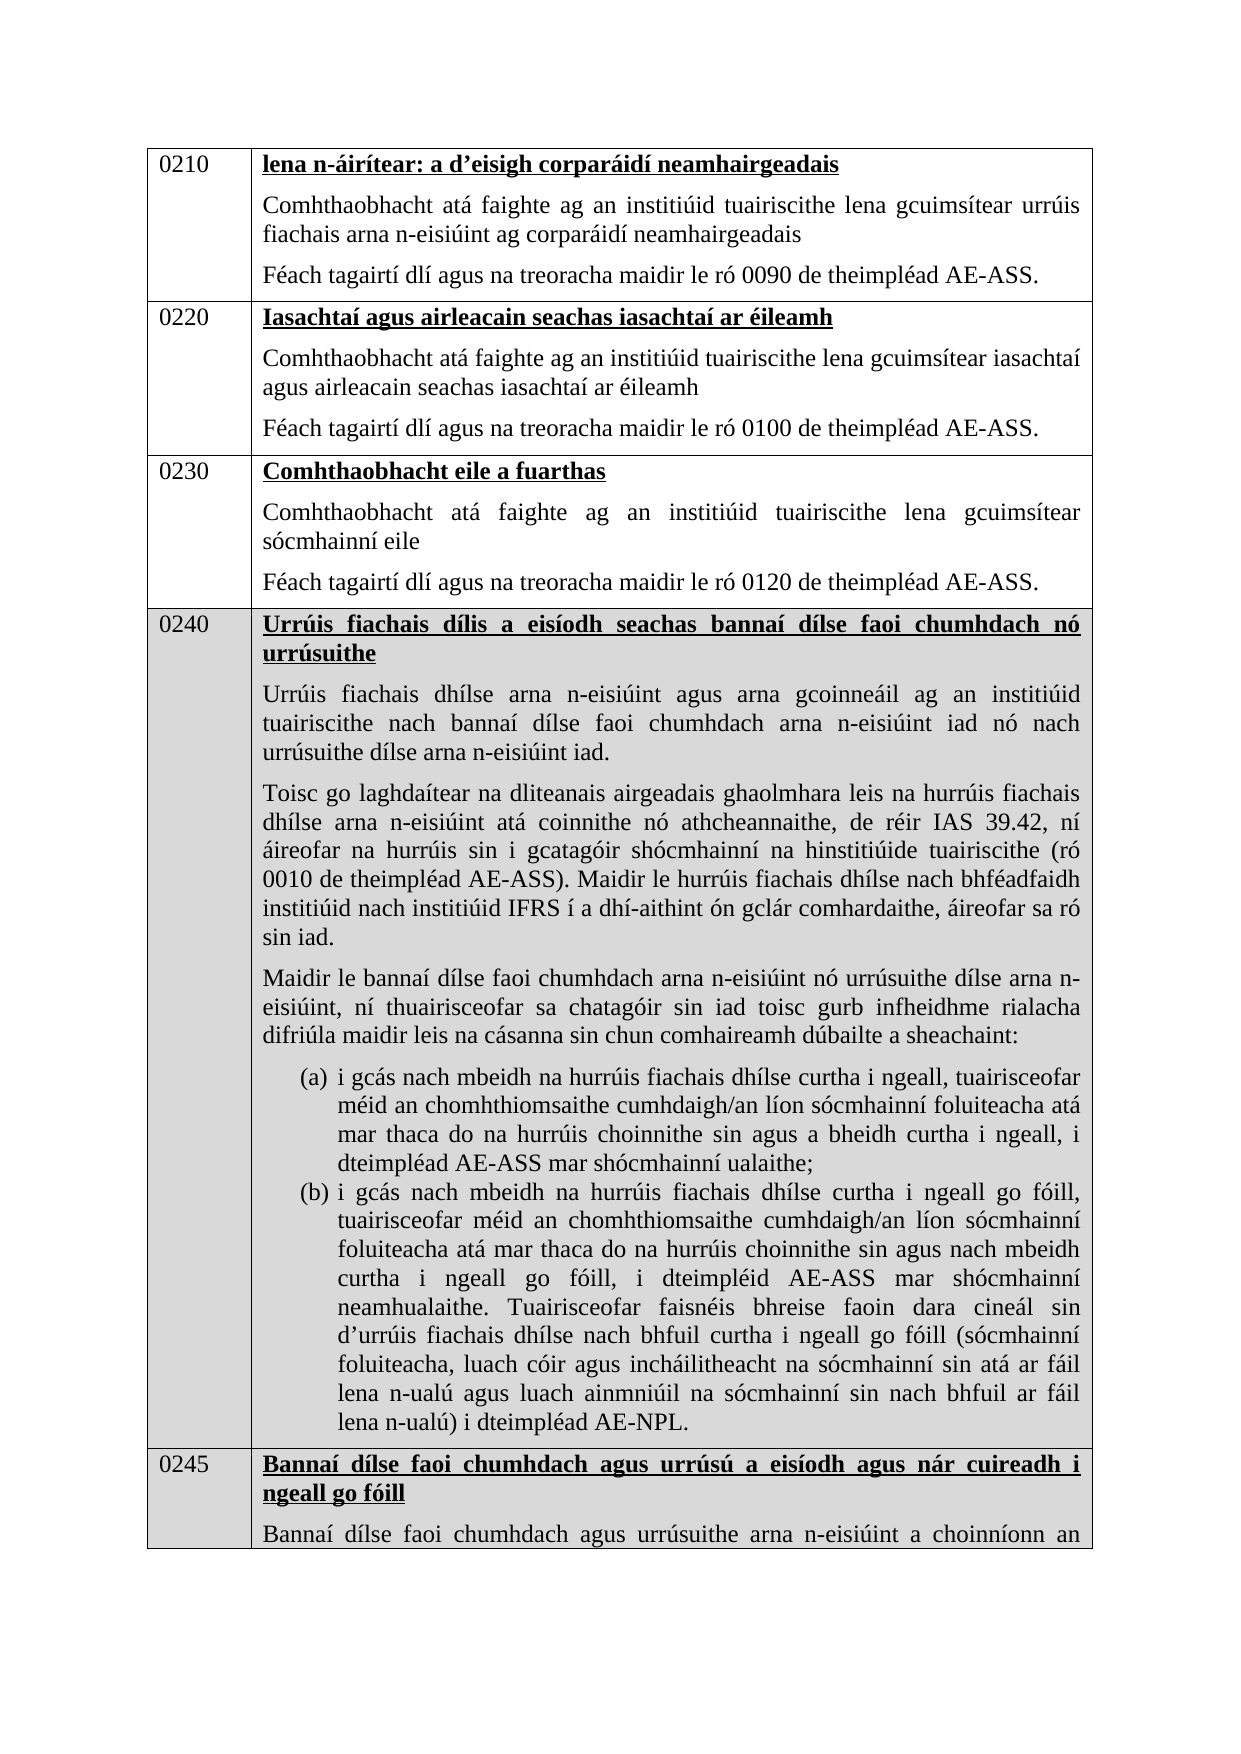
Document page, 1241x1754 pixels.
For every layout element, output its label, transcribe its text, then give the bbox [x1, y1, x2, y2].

table_cell Urrúis fiachais dílis a eisíodh seachas bannaí dílse faoi chumhdach nó urrúsuithe Urrúis fiachais dhílse arna n-eisiúint agus arna gcoinneáil ag an institiúid tuairiscithe nach bannaí dílse faoi chumhdach arna n-eisiúint iad nó nach urrúsuithe dílse arna n-eisiúint iad. Toisc go laghdaítear na dliteanais airgeadais ghaolmhara leis na hurrúis fiachais dhílse arna n-eisiúint atá coinnithe nó athcheannaithe, de réir IAS 39.42, ní áireofar na hurrúis sin i gcatagóir shócmhainní na hinstitiúide tuairiscithe (ró 0010 de theimpléad AE-ASS). Maidir le hurrúis fiachais dhílse nach bhféadfaidh institiúid nach institiúid IFRS í a dhí-aithint ón gclár comhardaithe, áireofar sa ró sin iad. Maidir le bannaí dílse faoi chumhdach arna n-eisiúint nó urrúsuithe dílse arna n-eisiúint, ní thuairisceofar sa chatagóir sin iad toisc gurb infheidhme rialacha difriúla maidir leis na cásanna sin chun comhaireamh dúbailte a sheachaint: i gcás nach mbeidh na hurrúis fiachais dhílse curtha i ngeall, tuairisceofar méid an chomhthiomsaithe cumhdaigh/an líon sócmhainní foluiteacha atá mar thaca do na hurrúis choinnithe sin agus a bheidh curtha i ngeall, i dteimpléad AE-ASS mar shócmhainní ualaithe; i gcás nach mbeidh na hurrúis fiachais dhílse curtha i ngeall go fóill, tuairisceofar méid an chomhthiomsaithe cumhdaigh/an líon sócmhainní foluiteacha atá mar thaca do na hurrúis choinnithe sin agus nach mbeidh curtha i ngeall go fóill, i dteimpléid AE-ASS mar shócmhainní neamhualaithe. Tuairisceofar faisnéis bhreise faoin dara cineál sin d’urrúis fiachais dhílse nach bhfuil curtha i ngeall go fóill (sócmhainní foluiteacha, luach cóir agus incháilitheacht na sócmhainní sin atá ar fáil lena n-ualú agus luach ainmniúil na sócmhainní sin nach bhfuil ar fáil lena n-ualú) i dteimpléad AE-NPL. [252, 609, 1092, 1448]
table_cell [252, 1449, 1092, 1548]
table_cell lena n-áirítear: a d’eisigh corparáidí neamhairgeadais Comhthaobhacht atá faighte ag an institiúid tuairiscithe lena gcuimsítear urrúis fiachais arna n-eisiúint ag corparáidí neamhairgeadais Féach tagairtí dlí agus na treoracha maidir le ró 0090 de theimpléad AE-ASS. [252, 149, 1092, 301]
table_cell 0210 [148, 149, 251, 301]
table_cell 0245 [148, 1449, 251, 1548]
table_cell Comhthaobhacht eile a fuarthas Comhthaobhacht atá faighte ag an institiúid tuairiscithe lena gcuimsítear sócmhainní eile Féach tagairtí dlí agus na treoracha maidir le ró 0120 de theimpléad AE-ASS. [252, 456, 1092, 608]
table_cell Iasachtaí agus airleacain seachas iasachtaí ar éileamh Comhthaobhacht atá faighte ag an institiúid tuairiscithe lena gcuimsítear iasachtaí agus airleacain seachas iasachtaí ar éileamh Féach tagairtí dlí agus na treoracha maidir le ró 0100 de theimpléad AE-ASS. [252, 302, 1092, 455]
table_cell 0230 [148, 456, 251, 608]
table_cell 0240 [148, 609, 251, 1448]
table_cell 0220 [148, 302, 251, 455]
